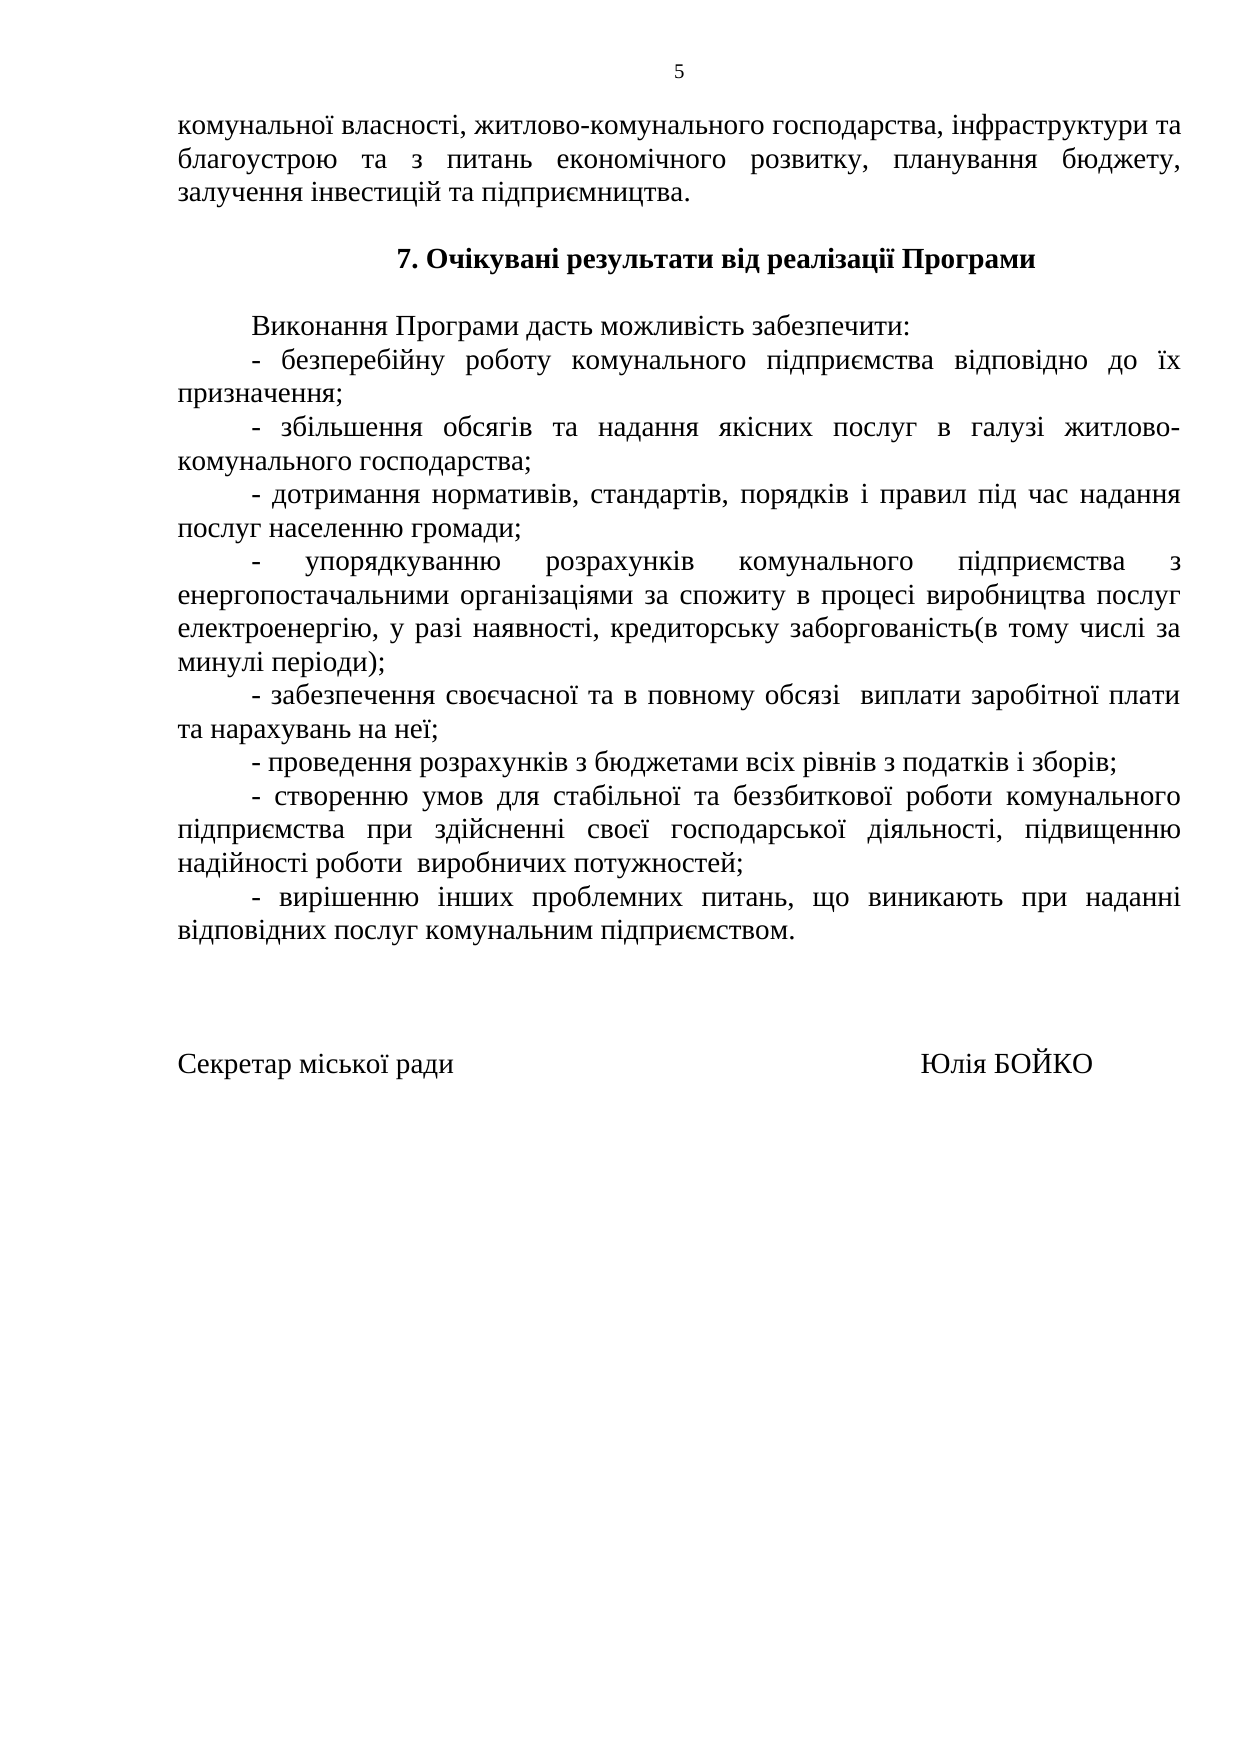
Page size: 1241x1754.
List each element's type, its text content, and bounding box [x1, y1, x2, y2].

text - упорядкуванню розрахунків комунального підприємства з енергопостачальними організаціями за спожиту в процесі виробництва послуг електроенергію, у разі наявності, кредиторську заборгованість(в тому числі за минулі періоди); [177, 543, 1182, 677]
text 7. Очікувані результати від реалізації Програми [177, 241, 1182, 275]
text - створенню умов для стабільної та беззбиткової роботи комунального підприємства при здійсненні своєї господарської діяльності, підвищенню надійності роботи виробничих потужностей; [177, 778, 1182, 879]
text Виконання Програми дасть можливість забезпечити: [177, 308, 1182, 342]
text - проведення розрахунків з бюджетами всіх рівнів з податків і зборів; [177, 744, 1182, 778]
text - забезпечення своєчасної та в повному обсязі виплати заробітної плати та нарахувань на неї; [177, 677, 1182, 744]
text - збільшення обсягів та надання якісних послуг в галузі житлово-комунального господарства; [177, 409, 1182, 476]
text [177, 107, 1182, 208]
text - вирішенню інших проблемних питань, що виникають при наданні відповідних послуг комунальним підприємством. [177, 879, 1182, 946]
text - безперебійну роботу комунального підприємства відповідно до їх призначення; [177, 342, 1182, 409]
text Секретар міської ради Юлія БОЙКО [177, 1046, 1181, 1080]
text - дотримання нормативів, стандартів, порядків і правил під час надання послуг населенню громади; [177, 476, 1182, 543]
